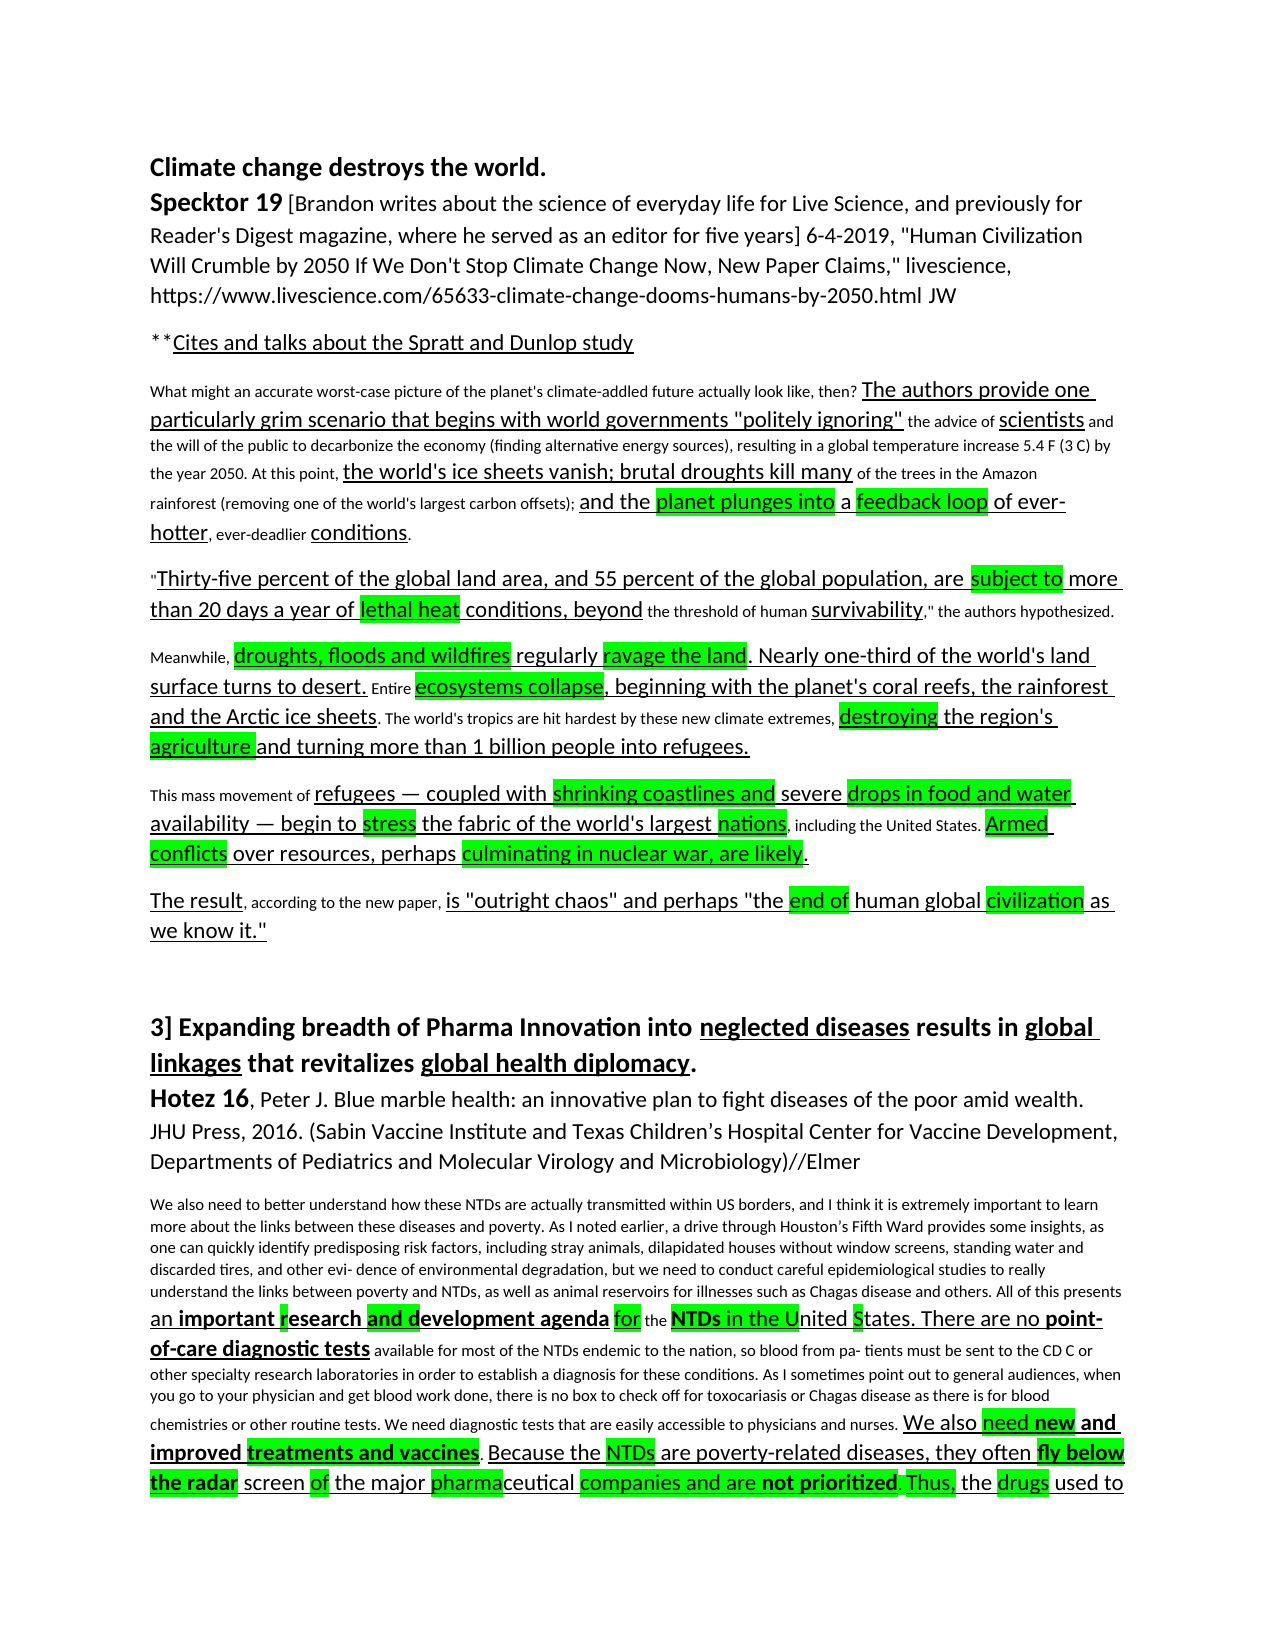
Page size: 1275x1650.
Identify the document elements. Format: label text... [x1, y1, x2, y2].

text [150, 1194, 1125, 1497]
text Specktor 19 [Brandon writes about the science of everyday life for Live Science, and previously for Reader's Digest magazine, where he served as an editor for five years] 6-4-2019, "Human Civilization Will Crumble by 2050 If We Don't Stop Climate Change Now, New Paper Claims," livescience, https://www.livescience.com/65633-climate-change-dooms-humans-by-2050.html JW [150, 186, 1125, 309]
text The result, according to the new paper, is "outright chaos" and perhaps "the end of human global civilization as we know it." [150, 886, 1125, 945]
subtitle Climate change destroys the world. [150, 150, 1125, 183]
text What might an accurate worst-case picture of the planet's climate-addled future actually look like, then? The authors provide one particularly grim scenario that begins with world governments "politely ignoring" the advice of scientists and the will of the public to decarbonize the economy (finding alternative energy sources), resulting in a global temperature increase 5.4 F (3 C) by the year 2050. At this point, the world's ice sheets vanish; brutal droughts kill many of the trees in the Amazon rainforest (removing one of the world's largest carbon offsets); and the planet plunges into a feedback loop of ever-hotter, ever-deadlier conditions. [150, 375, 1125, 546]
text Hotez 16, Peter J. Blue marble health: an innovative plan to fight diseases of the poor amid wealth. JHU Press, 2016. (Sabin Vaccine Institute and Texas Children’s Hospital Center for Vaccine Development, Departments of Pediatrics and Molecular Virology and Microbiology)//Elmer [150, 1082, 1125, 1175]
text This mass movement of refugees — coupled with shrinking coastlines and severe drops in food and water availability — begin to stress the fabric of the world's largest nations, including the United States. Armed conflicts over resources, perhaps culminating in nuclear war, are likely. [150, 779, 1125, 868]
text Meanwhile, droughts, floods and wildfires regularly ravage the land. Nearly one-third of the world's land surface turns to desert. Entire ecosystems collapse, beginning with the planet's coral reefs, the rainforest and the Arctic ice sheets. The world's tropics are hit hardest by these new climate extremes, destroying the region's agriculture and turning more than 1 billion people into refugees. [150, 642, 1125, 760]
subtitle 3] Expanding breadth of Pharma Innovation into neglected diseases results in global linkages that revitalizes global health diplomacy. [150, 1010, 1125, 1079]
text **Cites and talks about the Spratt and Dunlop study [150, 328, 1125, 356]
text "Thirty-five percent of the global land area, and 55 percent of the global population, are subject to more than 20 days a year of lethal heat conditions, beyond the threshold of human survivability," the authors hypothesized. [150, 564, 1125, 623]
